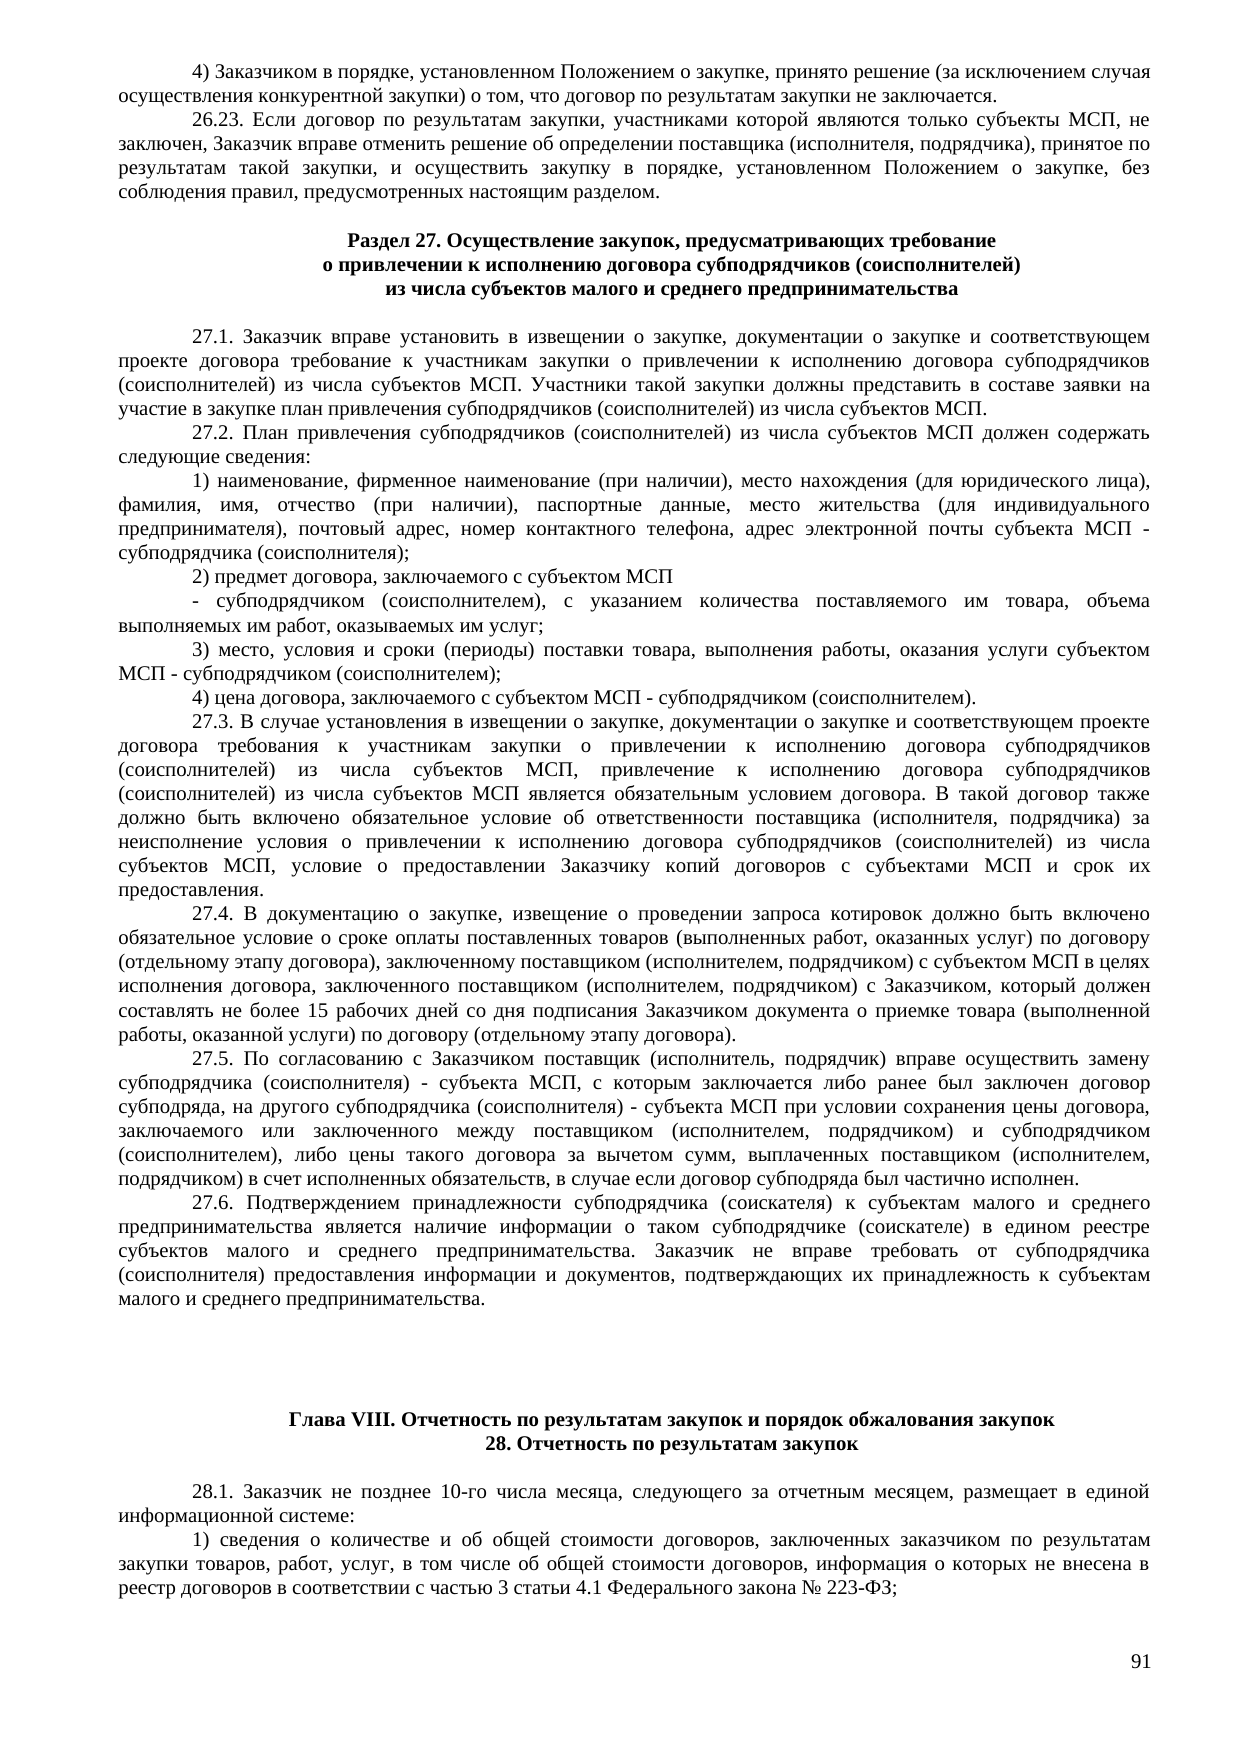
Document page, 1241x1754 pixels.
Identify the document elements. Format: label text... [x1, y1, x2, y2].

text 3) место, условия и сроки (периоды) поставки товара, выполнения работы, оказания услуги субъектом МСП - субподрядчиком (соисполнителем); [118, 637, 1152, 685]
text 1) наименование, фирменное наименование (при наличии), место нахождения (для юридического лица), фамилия, имя, отчество (при наличии), паспортные данные, место жительства (для индивидуального предпринимателя), почтовый адрес, номер контактного телефона, адрес электронной почты субъекта МСП - субподрядчика (соисполнителя); [118, 468, 1152, 564]
text 27.2. План привлечения субподрядчиков (соисполнителей) из числа субъектов МСП должен содержать следующие сведения: [118, 420, 1152, 468]
text 4) цена договора, заключаемого с субъектом МСП - субподрядчиком (соисполнителем). [118, 685, 1152, 709]
text - субподрядчиком (соисполнителем), с указанием количества поставляемого им товара, объема выполняемых им работ, оказываемых им услуг; [118, 588, 1152, 637]
text Глава VIII. Отчетность по результатам закупок и порядок обжалования закупок [118, 1407, 1152, 1431]
text 1) сведения о количестве и об общей стоимости договоров, заключенных заказчиком по результатам закупки товаров, работ, услуг, в том числе об общей стоимости договоров, информация о которых не внесена в реестр договоров в соответствии с частью 3 статьи 4.1 Федерального закона № 223-ФЗ; [118, 1527, 1152, 1599]
text 28.1. Заказчик не позднее 10-го числа месяца, следующего за отчетным месяцем, размещает в единой информационной системе: [118, 1479, 1152, 1527]
text о привлечении к исполнению договора субподрядчиков (соисполнителей) [118, 252, 1152, 276]
text 27.4. В документацию о закупке, извещение о проведении запроса котировок должно быть включено обязательное условие о сроке оплаты поставленных товаров (выполненных работ, оказанных услуг) по договору (отдельному этапу договора), заключенному поставщиком (исполнителем, подрядчиком) с субъектом МСП в целях исполнения договора, заключенного поставщиком (исполнителем, подрядчиком) с Заказчиком, который должен составлять не более 15 рабочих дней со дня подписания Заказчиком документа о приемке товара (выполненной работы, оказанной услуги) по договору (отдельному этапу договора). [118, 901, 1152, 1046]
text 2) предмет договора, заключаемого с субъектом МСП [118, 564, 1152, 588]
text из числа субъектов малого и среднего предпринимательства [118, 276, 1152, 300]
text 28. Отчетность по результатам закупок [118, 1431, 1152, 1455]
text 26.23. Если договор по результатам закупки, участниками которой являются только субъекты МСП, не заключен, Заказчик вправе отменить решение об определении поставщика (исполнителя, подрядчика), принятое по результатам такой закупки, и осуществить закупку в порядке, установленном Положением о закупке, без соблюдения правил, предусмотренных настоящим разделом. [118, 107, 1152, 203]
text 27.5. По согласованию с Заказчиком поставщик (исполнитель, подрядчик) вправе осуществить замену субподрядчика (соисполнителя) - субъекта МСП, с которым заключается либо ранее был заключен договор субподряда, на другого субподрядчика (соисполнителя) - субъекта МСП при условии сохранения цены договора, заключаемого или заключенного между поставщиком (исполнителем, подрядчиком) и субподрядчиком (соисполнителем), либо цены такого договора за вычетом сумм, выплаченных поставщиком (исполнителем, подрядчиком) в счет исполненных обязательств, в случае если договор субподряда был частично исполнен. [118, 1046, 1152, 1190]
text 27.3. В случае установления в извещении о закупке, документации о закупке и соответствующем проекте договора требования к участникам закупки о привлечении к исполнению договора субподрядчиков (соисполнителей) из числа субъектов МСП, привлечение к исполнению договора субподрядчиков (соисполнителей) из числа субъектов МСП является обязательным условием договора. В такой договор также должно быть включено обязательное условие об ответственности поставщика (исполнителя, подрядчика) за неисполнение условия о привлечении к исполнению договора субподрядчиков (соисполнителей) из числа субъектов МСП, условие о предоставлении Заказчику копий договоров с субъектами МСП и срок их предоставления. [118, 709, 1152, 901]
text 27.6. Подтверждением принадлежности субподрядчика (соискателя) к субъектам малого и среднего предпринимательства является наличие информации о таком субподрядчике (соискателе) в едином реестре субъектов малого и среднего предпринимательства. Заказчик не вправе требовать от субподрядчика (соисполнителя) предоставления информации и документов, подтверждающих их принадлежность к субъектам малого и среднего предпринимательства. [118, 1190, 1152, 1310]
text 27.1. Заказчик вправе установить в извещении о закупке, документации о закупке и соответствующем проекте договора требование к участникам закупки о привлечении к исполнению договора субподрядчиков (соисполнителей) из числа субъектов МСП. Участники такой закупки должны представить в составе заявки на участие в закупке план привлечения субподрядчиков (соисполнителей) из числа субъектов МСП. [118, 324, 1152, 420]
text 4) Заказчиком в порядке, установленном Положением о закупке, принято решение (за исключением случая осуществления конкурентной закупки) о том, что договор по результатам закупки не заключается. [118, 59, 1152, 107]
text Раздел 27. Осуществление закупок, предусматривающих требование [118, 227, 1152, 252]
